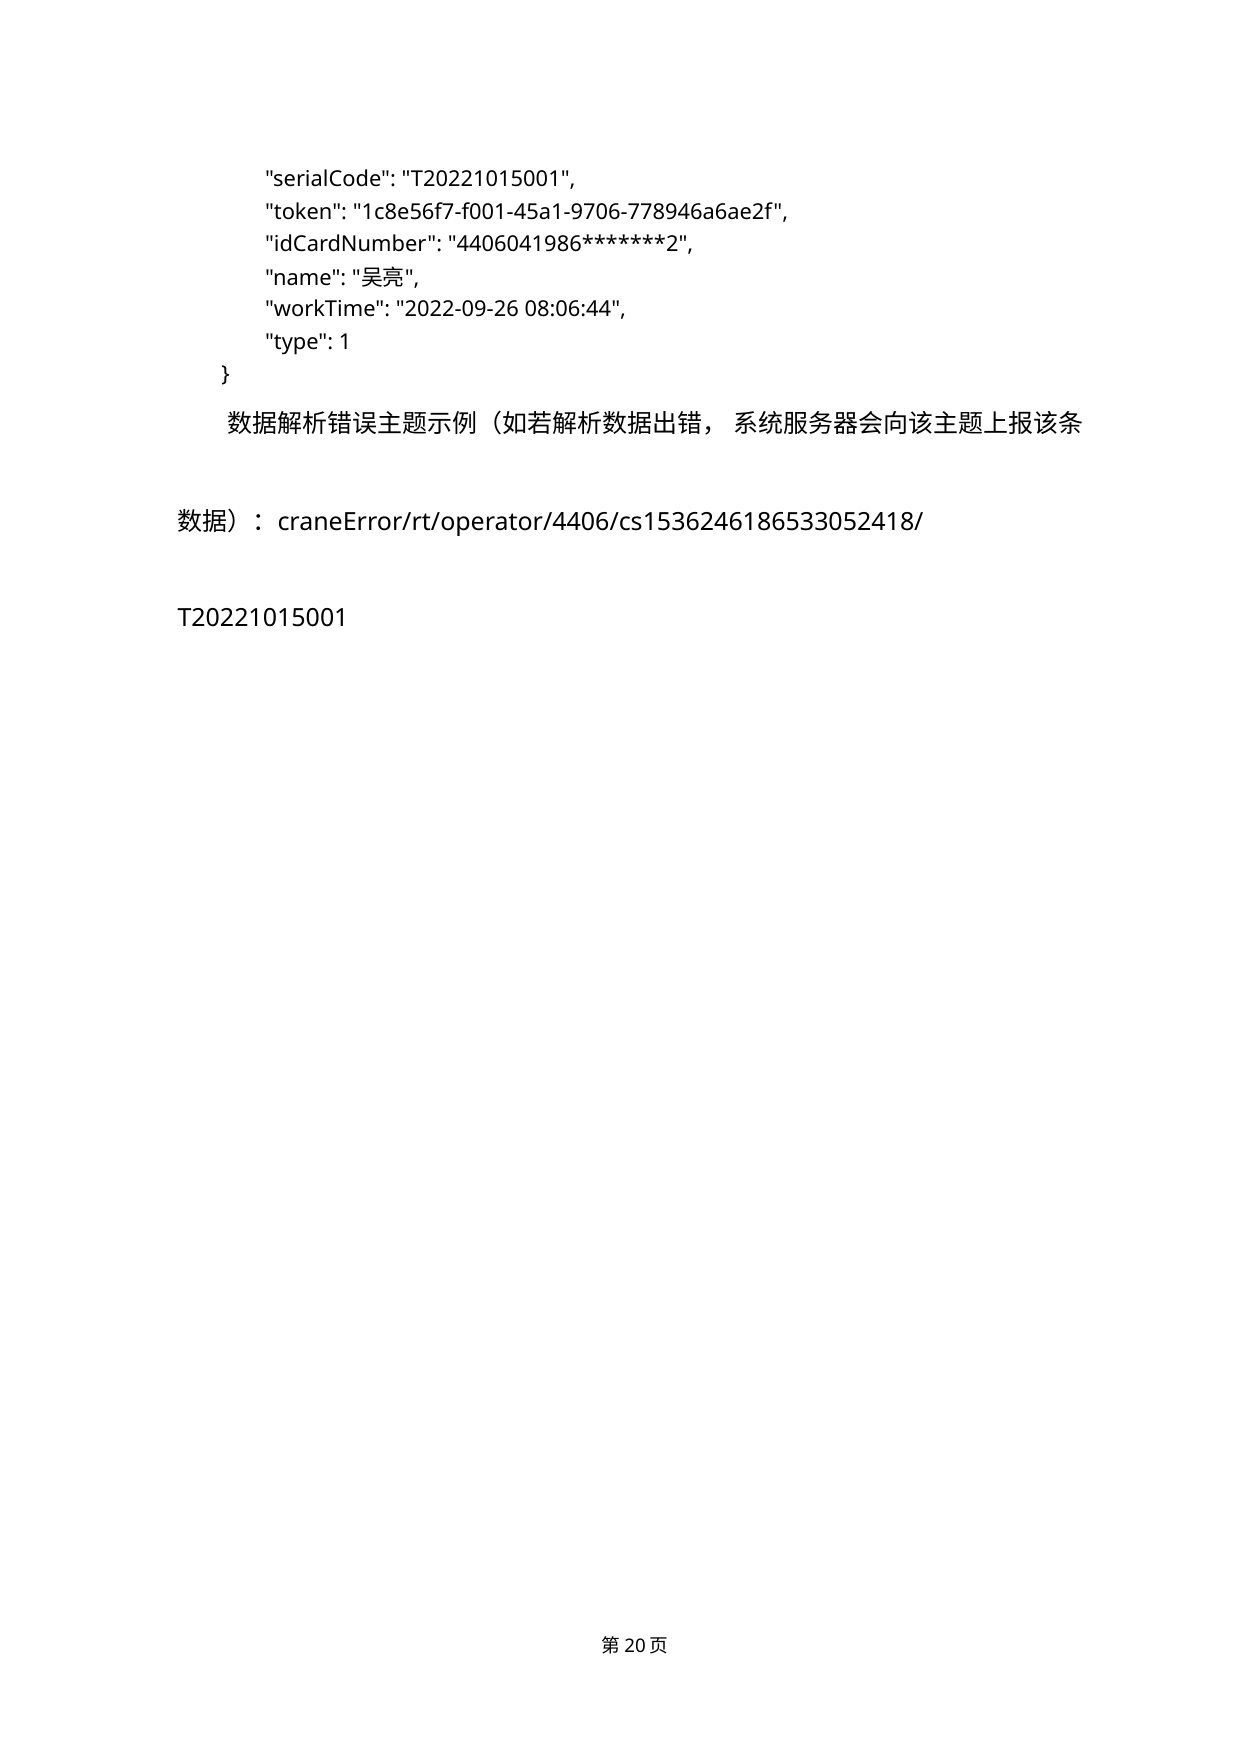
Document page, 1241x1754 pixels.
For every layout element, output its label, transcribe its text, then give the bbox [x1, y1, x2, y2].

text "workTime": "2022-09-26 08:06:44", [177, 292, 1092, 324]
text } [177, 357, 1092, 389]
text "idCardNumber": "4406041986*******2", [177, 227, 1092, 259]
text "token": "1c8e56f7-f001-45a1-9706-778946a6ae2f", [177, 194, 1092, 227]
text "serialCode": "T20221015001", [177, 162, 1092, 194]
text 数据解析错误主题示例（如若解析数据出错， 系统服务器会向该主题上报该条数据）：craneError/rt/operator/4406/cs1536246186533052418/T20221015001 [177, 389, 1092, 649]
text "name": "吴亮", [177, 259, 1092, 292]
text "type": 1 [177, 324, 1092, 357]
